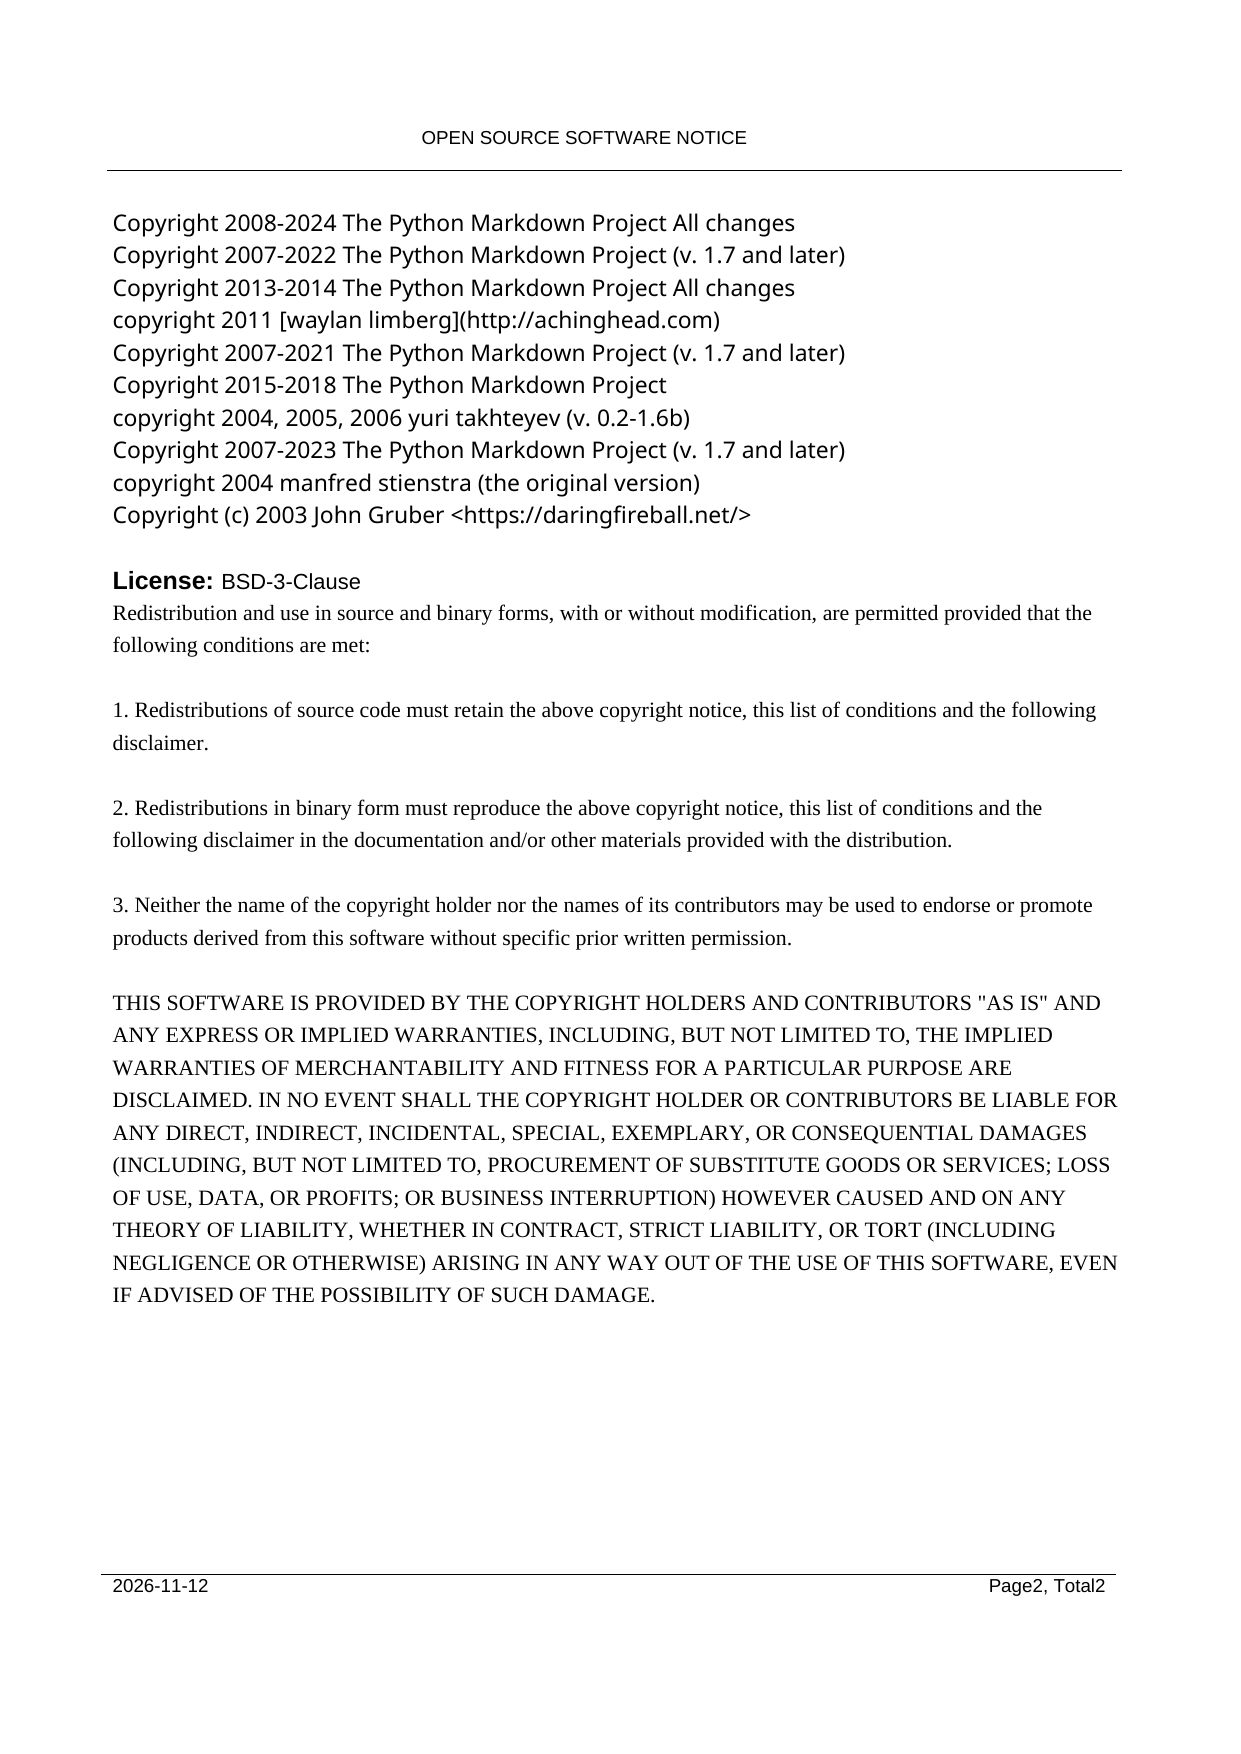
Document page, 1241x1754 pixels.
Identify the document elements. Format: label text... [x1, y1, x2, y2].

text Redistribution and use in source and binary forms, with or without modification, are permitted provided that the following conditions are met: 1. Redistributions of source code must retain the above copyright notice, this list of conditions and the following disclaimer. 2. Redistributions in binary form must reproduce the above copyright notice, this list of conditions and the following disclaimer in the documentation and/or other materials provided with the distribution. 3. Neither the name of the copyright holder nor the names of its contributors may be used to endorse or promote products derived from this software without specific prior written permission. THIS SOFTWARE IS PROVIDED BY THE COPYRIGHT HOLDERS AND CONTRIBUTORS "AS IS" AND ANY EXPRESS OR IMPLIED WARRANTIES, INCLUDING, BUT NOT LIMITED TO, THE IMPLIED WARRANTIES OF MERCHANTABILITY AND FITNESS FOR A PARTICULAR PURPOSE ARE DISCLAIMED. IN NO EVENT SHALL THE COPYRIGHT HOLDER OR CONTRIBUTORS BE LIABLE FOR ANY DIRECT, INDIRECT, INCIDENTAL, SPECIAL, EXEMPLARY, OR CONSEQUENTIAL DAMAGES (INCLUDING, BUT NOT LIMITED TO, PROCUREMENT OF SUBSTITUTE GOODS OR SERVICES; LOSS OF USE, DATA, OR PROFITS; OR BUSINESS INTERRUPTION) HOWEVER CAUSED AND ON ANY THEORY OF LIABILITY, WHETHER IN CONTRACT, STRICT LIABILITY, OR TORT (INCLUDING NEGLIGENCE OR OTHERWISE) ARISING IN ANY WAY OUT OF THE USE OF THIS SOFTWARE, EVEN IF ADVISED OF THE POSSIBILITY OF SUCH DAMAGE. [112, 596, 1128, 1311]
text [112, 206, 1128, 564]
text License: BSD-3-Clause [112, 564, 1128, 596]
